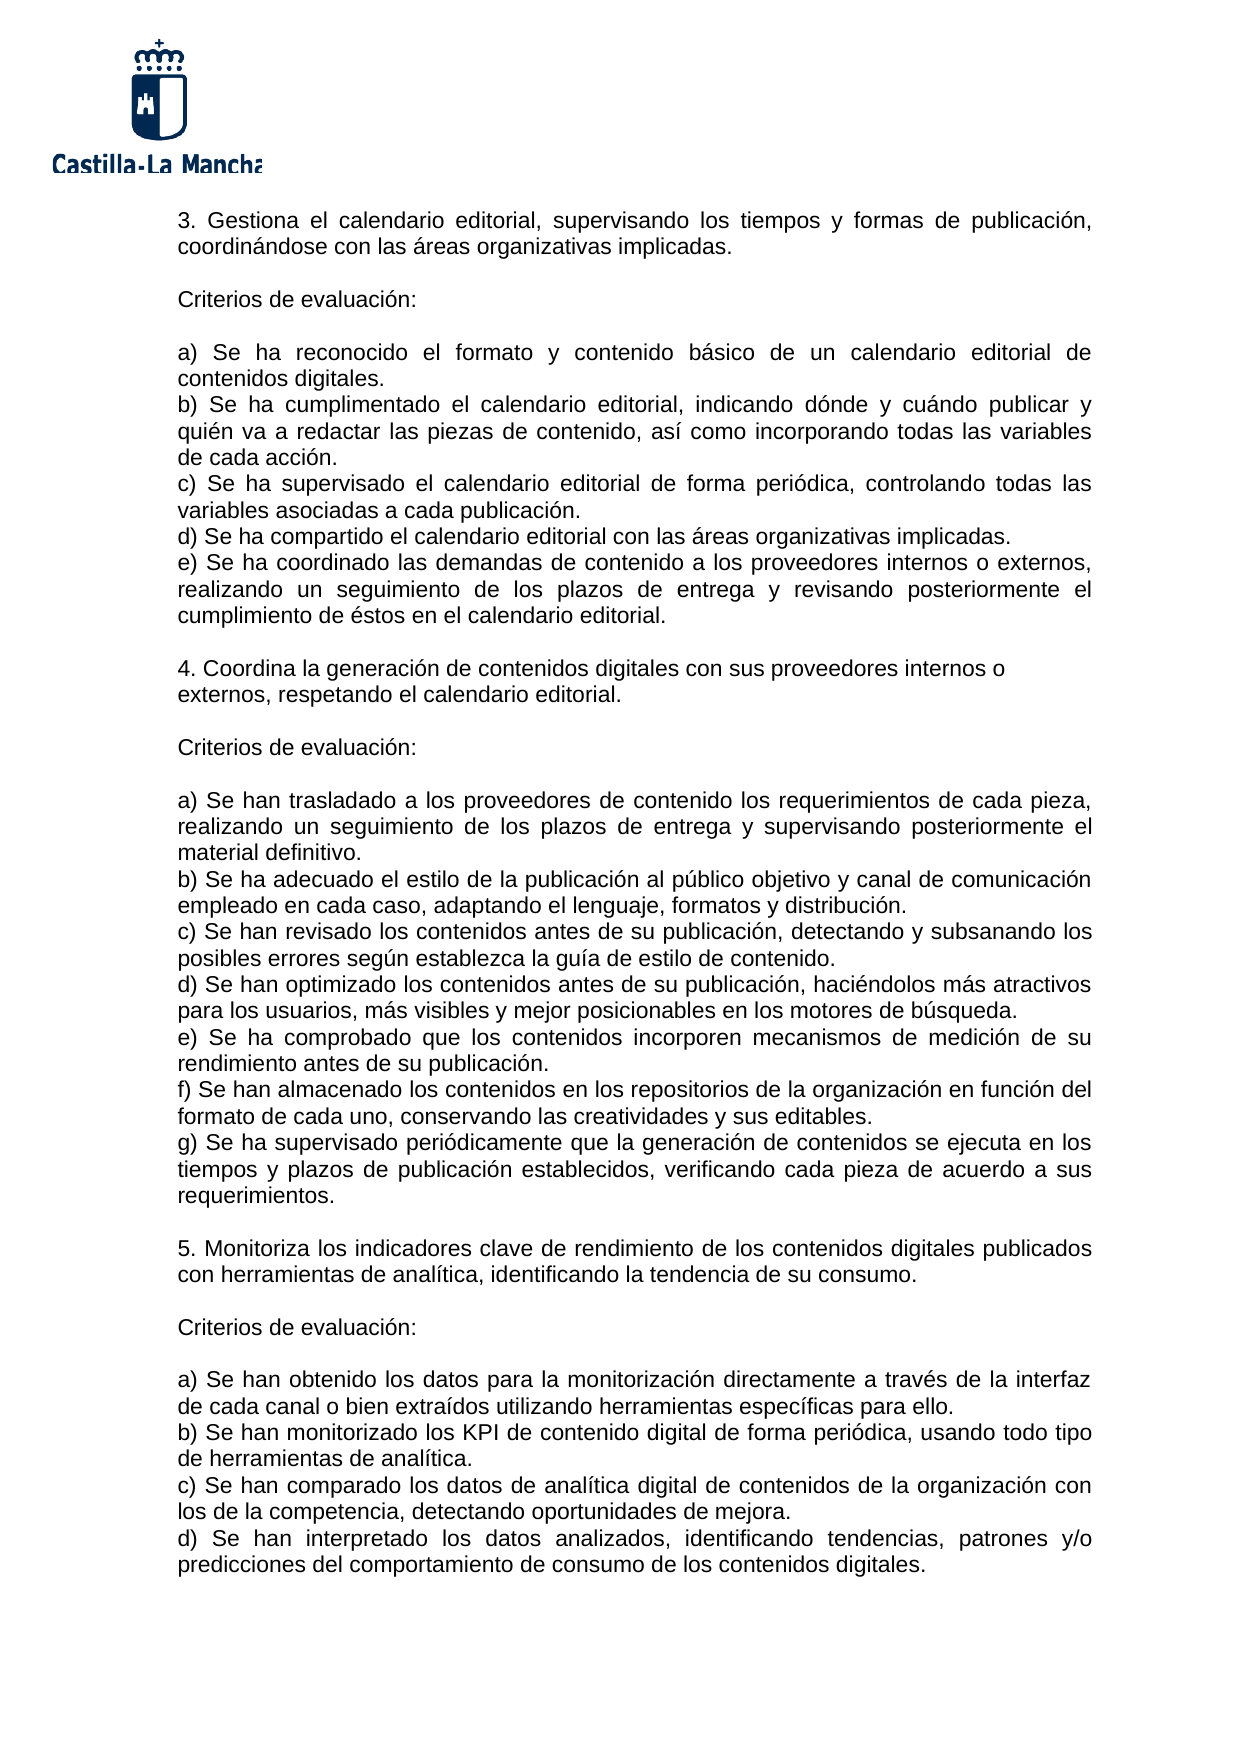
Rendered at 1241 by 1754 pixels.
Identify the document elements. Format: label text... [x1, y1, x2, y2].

text 4. Coordina la generación de contenidos digitales con sus proveedores internos o [177, 655, 1093, 681]
picture [52, 38, 262, 173]
text d) Se han interpretado los datos analizados, identificando tendencias, patrones y/o predicciones del comportamiento de consumo de los contenidos digitales. [177, 1524, 1093, 1577]
text a) Se han obtenido los datos para la monitorización directamente a través de la interfaz de cada canal o bien extraídos utilizando herramientas específicas para ello. [177, 1366, 1093, 1419]
text a) Se han trasladado a los proveedores de contenido los requerimientos de cada pieza, realizando un seguimiento de los plazos de entrega y supervisando posteriormente el material definitivo. [177, 787, 1093, 866]
text d) Se han optimizado los contenidos antes de su publicación, haciéndolos más atractivos para los usuarios, más visibles y mejor posicionables en los motores de búsqueda. [177, 971, 1093, 1024]
text Criterios de evaluación: [177, 286, 1093, 312]
text b) Se ha cumplimentado el calendario editorial, indicando dónde y cuándo publicar y quién va a redactar las piezas de contenido, así como incorporando todas las variables de cada acción. [177, 391, 1093, 470]
text 3. Gestiona el calendario editorial, supervisando los tiempos y formas de publicación, coordinándose con las áreas organizativas implicadas. [177, 207, 1093, 259]
text f) Se han almacenado los contenidos en los repositorios de la organización en función del formato de cada uno, conservando las creatividades y sus editables. [177, 1076, 1093, 1129]
text e) Se ha coordinado las demandas de contenido a los proveedores internos o externos, realizando un seguimiento de los plazos de entrega y revisando posteriormente el cumplimiento de éstos en el calendario editorial. [177, 549, 1093, 628]
text Criterios de evaluación: [177, 734, 1093, 760]
text c) Se ha supervisado el calendario editorial de forma periódica, controlando todas las variables asociadas a cada publicación. [177, 470, 1093, 523]
text Criterios de evaluación: [177, 1314, 1093, 1340]
text c) Se han comparado los datos de analítica digital de contenidos de la organización con los de la competencia, detectando oportunidades de mejora. [177, 1472, 1093, 1524]
text 5. Monitoriza los indicadores clave de rendimiento de los contenidos digitales publicados con herramientas de analítica, identificando la tendencia de su consumo. [177, 1234, 1093, 1287]
text g) Se ha supervisado periódicamente que la generación de contenidos se ejecuta en los tiempos y plazos de publicación establecidos, verificando cada pieza de acuerdo a sus requerimientos. [177, 1129, 1093, 1208]
text c) Se han revisado los contenidos antes de su publicación, detectando y subsanando los posibles errores según establezca la guía de estilo de contenido. [177, 918, 1093, 971]
text b) Se ha adecuado el estilo de la publicación al público objetivo y canal de comunicación empleado en cada caso, adaptando el lenguaje, formatos y distribución. [177, 866, 1093, 918]
text b) Se han monitorizado los KPI de contenido digital de forma periódica, usando todo tipo de herramientas de analítica. [177, 1419, 1093, 1472]
text e) Se ha comprobado que los contenidos incorporen mecanismos de medición de su rendimiento antes de su publicación. [177, 1024, 1093, 1076]
text externos, respetando el calendario editorial. [177, 681, 1093, 707]
text d) Se ha compartido el calendario editorial con las áreas organizativas implicadas. [177, 523, 1093, 549]
text a) Se ha reconocido el formato y contenido básico de un calendario editorial de contenidos digitales. [177, 338, 1093, 391]
